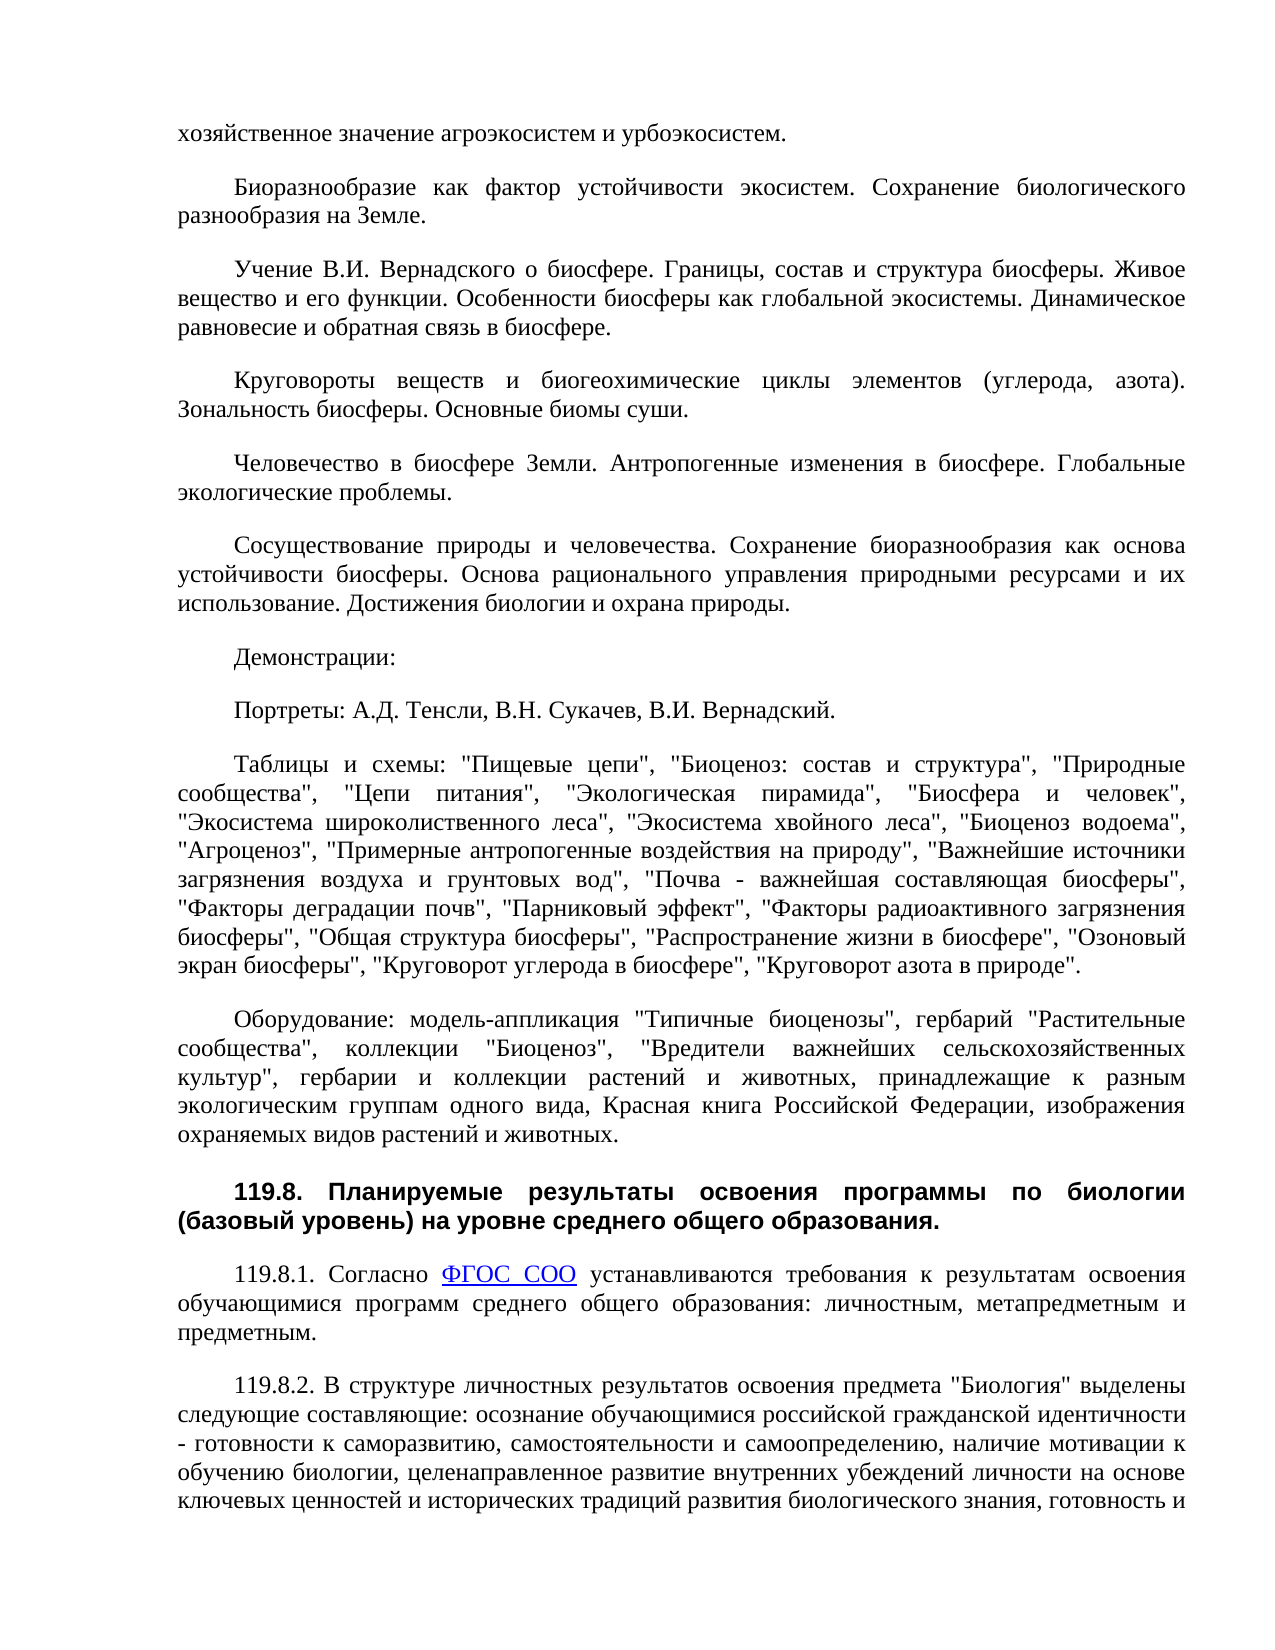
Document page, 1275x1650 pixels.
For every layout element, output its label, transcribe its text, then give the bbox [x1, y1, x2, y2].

text Таблицы и схемы: "Пищевые цепи", "Биоценоз: состав и структура", "Природные сообщества", "Цепи питания", "Экологическая пирамида", "Биосфера и человек", "Экосистема широколиственного леса", "Экосистема хвойного леса", "Биоценоз водоема", "Агроценоз", "Примерные антропогенные воздействия на природу", "Важнейшие источники загрязнения воздуха и грунтовых вод", "Почва - важнейшая составляющая биосферы", "Факторы деградации почв", "Парниковый эффект", "Факторы радиоактивного загрязнения биосферы", "Общая структура биосферы", "Распространение жизни в биосфере", "Озоновый экран биосферы", "Круговорот углерода в биосфере", "Круговорот азота в природе". [177, 749, 1186, 979]
text Учение В.И. Вернадского о биосфере. Границы, состав и структура биосферы. Живое вещество и его функции. Особенности биосферы как глобальной экосистемы. Динамическое равновесие и обратная связь в биосфере. [177, 254, 1186, 341]
text 119.8. Планируемые результаты освоения программы по биологии (базовый уровень) на уровне среднего общего образования. [177, 1177, 1186, 1234]
text Оборудование: модель-аппликация "Типичные биоценозы", гербарий "Растительные сообщества", коллекции "Биоценоз", "Вредители важнейших сельскохозяйственных культур", гербарии и коллекции растений и животных, принадлежащие к разным экологическим группам одного вида, Красная книга Российской Федерации, изображения охраняемых видов растений и животных. [177, 1004, 1186, 1148]
text Сосуществование природы и человечества. Сохранение биоразнообразия как основа устойчивости биосферы. Основа рационального управления природными ресурсами и их использование. Достижения биологии и охрана природы. [177, 531, 1186, 617]
text Человечество в биосфере Земли. Антропогенные изменения в биосфере. Глобальные экологические проблемы. [177, 448, 1186, 506]
text 119.8.1. Согласно ФГОС СОО устанавливаются требования к результатам освоения обучающимися программ среднего общего образования: личностным, метапредметным и предметным. [177, 1259, 1186, 1346]
text Круговороты веществ и биогеохимические циклы элементов (углерода, азота). Зональность биосферы. Основные биомы суши. [177, 366, 1186, 423]
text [177, 118, 1186, 147]
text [177, 1371, 1186, 1514]
text Биоразнообразие как фактор устойчивости экосистем. Сохранение биологического разнообразия на Земле. [177, 172, 1186, 229]
text Портреты: А.Д. Тенсли, В.Н. Сукачев, В.И. Вернадский. [177, 696, 1186, 724]
text Демонстрации: [177, 642, 1186, 671]
